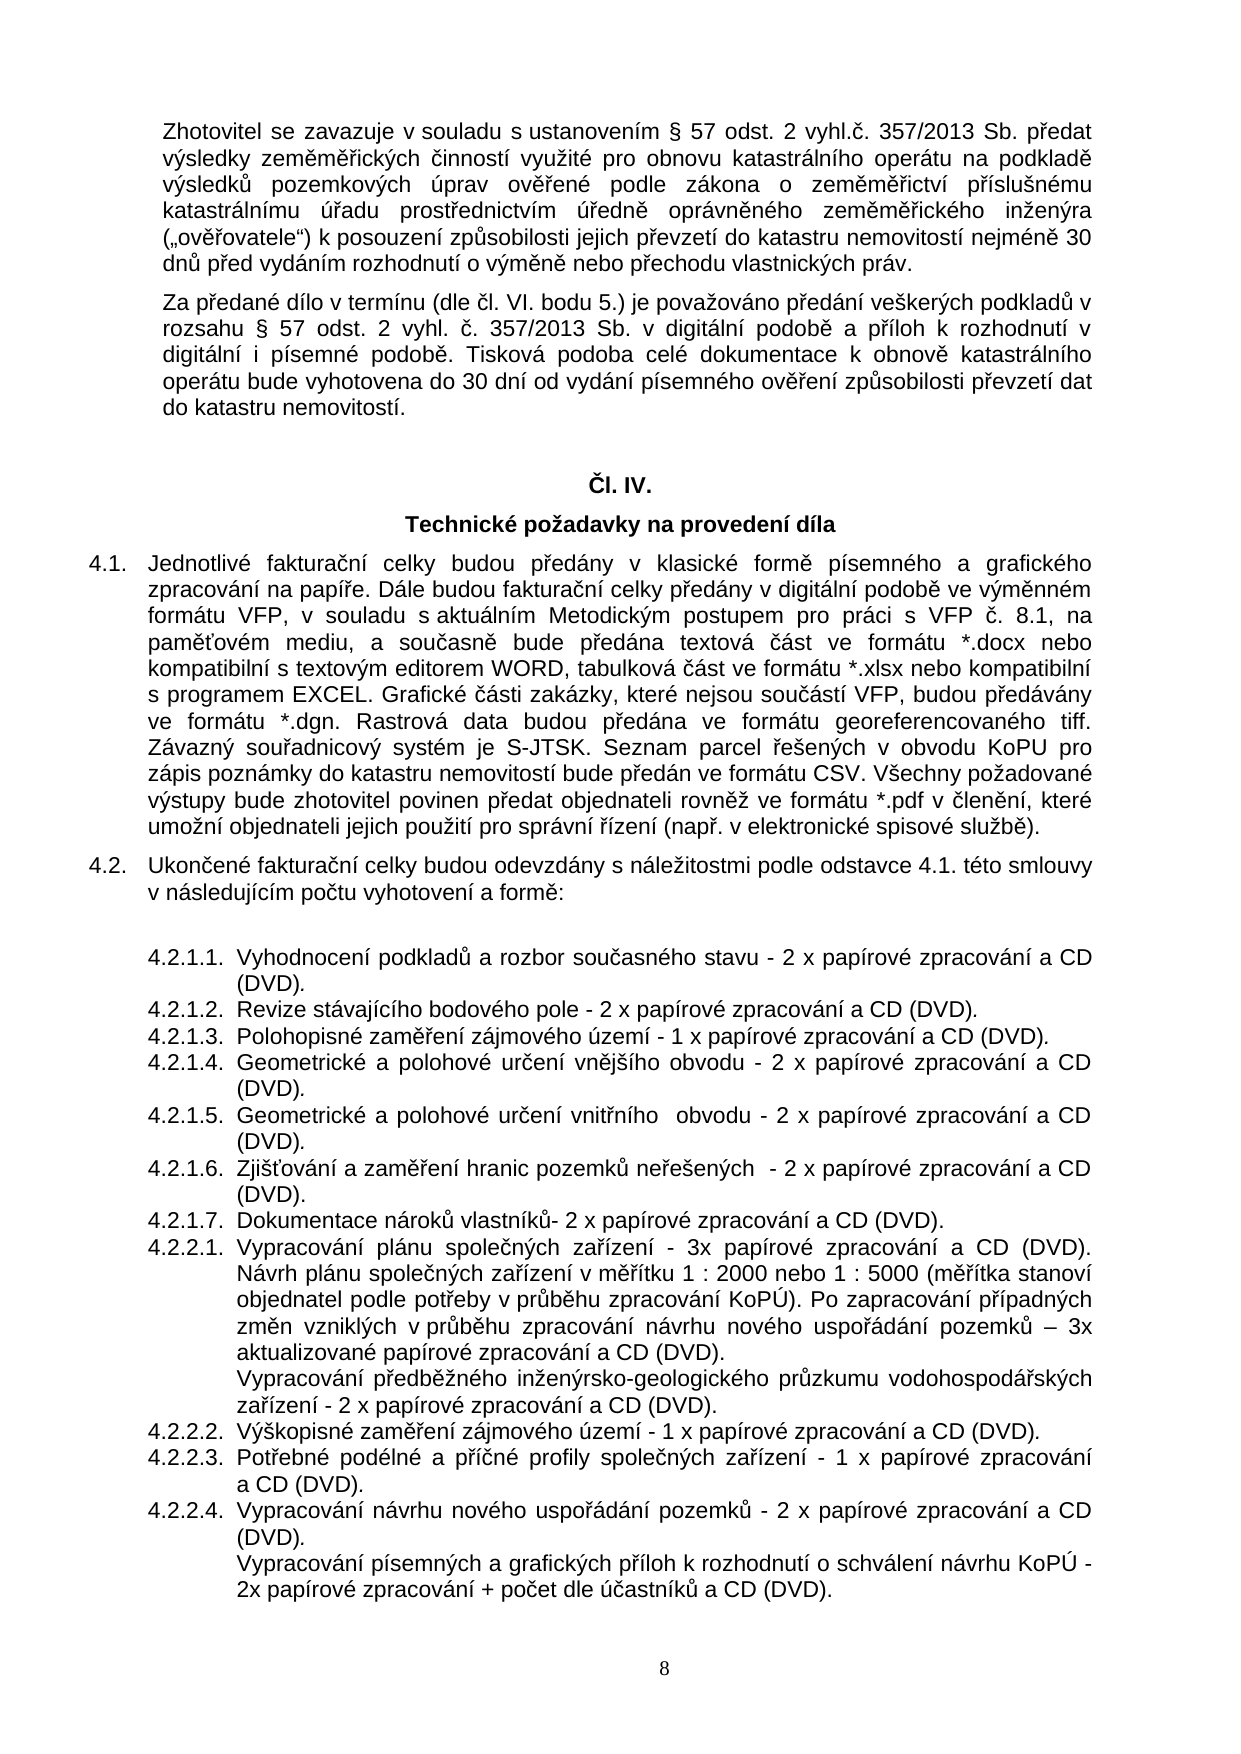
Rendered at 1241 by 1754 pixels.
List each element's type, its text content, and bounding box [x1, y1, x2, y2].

list Výškopisné zaměření zájmového území - 1 x papírové zpracování a CD (DVD). [148, 1418, 1092, 1444]
list Geometrické a polohové určení vnitřního obvodu - 2 x papírové zpracování a CD (DVD). [148, 1102, 1092, 1154]
text Zhotovitel se zavazuje v souladu s ustanovením § 57 odst. 2 vyhl.č. 357/2013 Sb. předat výsledky zeměměřických činností využité pro obnovu katastrálního operátu na podkladě výsledků pozemkových úprav ověřené podle zákona o zeměměřictví příslušnému katastrálnímu úřadu prostřednictvím úředně oprávněného zeměměřického inženýra („ověřovatele“) k posouzení způsobilosti jejich převzetí do katastru nemovitostí nejméně 30 dnů před vydáním rozhodnutí o výměně nebo přechodu vlastnických práv. [162, 118, 1092, 276]
text Čl. IV. [148, 472, 1092, 498]
list Vypracování návrhu nového uspořádání pozemků - 2 x papírové zpracování a CD (DVD). [148, 1497, 1092, 1550]
text Vypracování předběžného inženýrsko-geologického průzkumu vodohospodářských zařízení - 2 x papírové zpracování a CD (DVD). [148, 1365, 1092, 1418]
subtitle Technické požadavky na provedení díla [148, 511, 1092, 537]
list Vypracování plánu společných zařízení - 3x papírové zpracování a CD (DVD). Návrh plánu společných zařízení v měřítku 1 : 2000 nebo 1 : 5000 (měřítka stanoví objednatel podle potřeby v průběhu zpracování KoPÚ). Po zapracování případných změn vzniklých v průběhu zpracování návrhu nového uspořádání pozemků – 3x aktualizované papírové zpracování a CD (DVD). [148, 1233, 1092, 1365]
text Za předané dílo v termínu (dle čl. VI. bodu 5.) je považováno předání veškerých podkladů v rozsahu § 57 odst. 2 vyhl. č. 357/2013 Sb. v digitální podobě a příloh k rozhodnutí v digitální i písemné podobě. Tisková podoba celé dokumentace k obnově katastrálního operátu bude vyhotovena do 30 dní od vydání písemného ověření způsobilosti převzetí dat do katastru nemovitostí. [162, 289, 1092, 421]
list Potřebné podélné a příčné profily společných zařízení - 1 x papírové zpracování a CD (DVD). [148, 1444, 1092, 1497]
list Jednotlivé fakturační celky budou předány v klasické formě písemného a grafického zpracování na papíře. Dále budou fakturační celky předány v digitální podobě ve výměnném formátu VFP, v souladu s aktuálním Metodickým postupem pro práci s VFP č. 8.1, na paměťovém mediu, a současně bude předána textová část ve formátu *.docx nebo kompatibilní s textovým editorem WORD, tabulková část ve formátu *.xlsx nebo kompatibilní s programem EXCEL. Grafické části zakázky, které nejsou součástí VFP, budou předávány ve formátu *.dgn. Rastrová data budou předána ve formátu georeferencovaného tiff. Závazný souřadnicový systém je S-JTSK. Seznam parcel řešených v obvodu KoPU pro zápis poznámky do katastru nemovitostí bude předán ve formátu CSV. Všechny požadované výstupy bude zhotovitel povinen předat objednateli rovněž ve formátu *.pdf v členění, které umožní objednateli jejich použití pro správní řízení (např. v elektronické spisové službě). [89, 549, 1092, 839]
list Polohopisné zaměření zájmového území - 1 x papírové zpracování a CD (DVD). [148, 1023, 1092, 1049]
list Geometrické a polohové určení vnějšího obvodu - 2 x papírové zpracování a CD (DVD). [148, 1049, 1092, 1102]
list Revize stávajícího bodového pole - 2 x papírové zpracování a CD (DVD). [148, 996, 1092, 1023]
list Vyhodnocení podkladů a rozbor současného stavu - 2 x papírové zpracování a CD (DVD). [148, 944, 1092, 996]
list Dokumentace nároků vlastníků- 2 x papírové zpracování a CD (DVD). [148, 1207, 1092, 1233]
list Zjišťování a zaměření hranic pozemků neřešených - 2 x papírové zpracování a CD (DVD). [148, 1154, 1092, 1207]
list Ukončené fakturační celky budou odevzdány s náležitostmi podle odstavce 4.1. této smlouvy v následujícím počtu vyhotovení a formě: [89, 852, 1092, 905]
text Vypracování písemných a grafických příloh k rozhodnutí o schválení návrhu KoPÚ - 2x papírové zpracování + počet dle účastníků a CD (DVD). [236, 1550, 1092, 1602]
